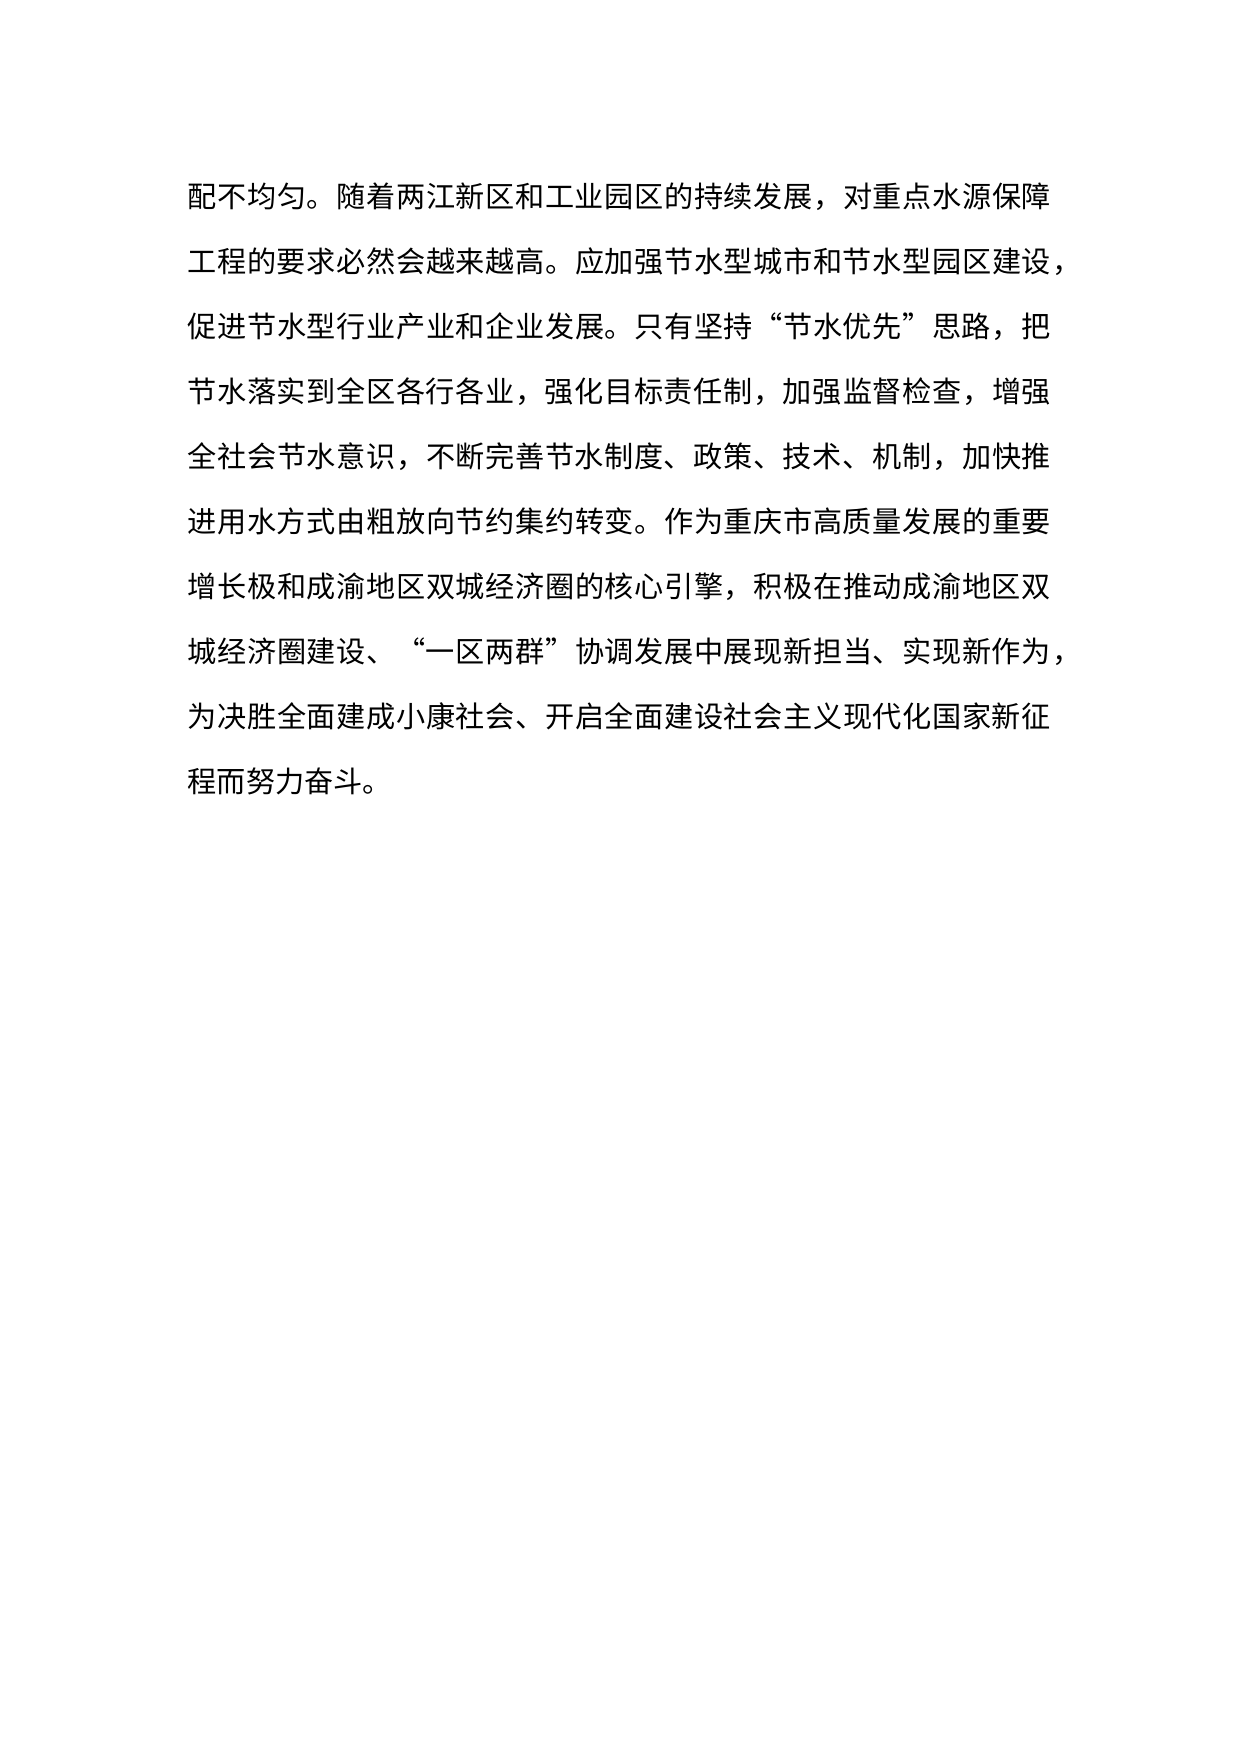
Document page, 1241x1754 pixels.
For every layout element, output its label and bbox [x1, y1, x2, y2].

text [187, 162, 1053, 812]
